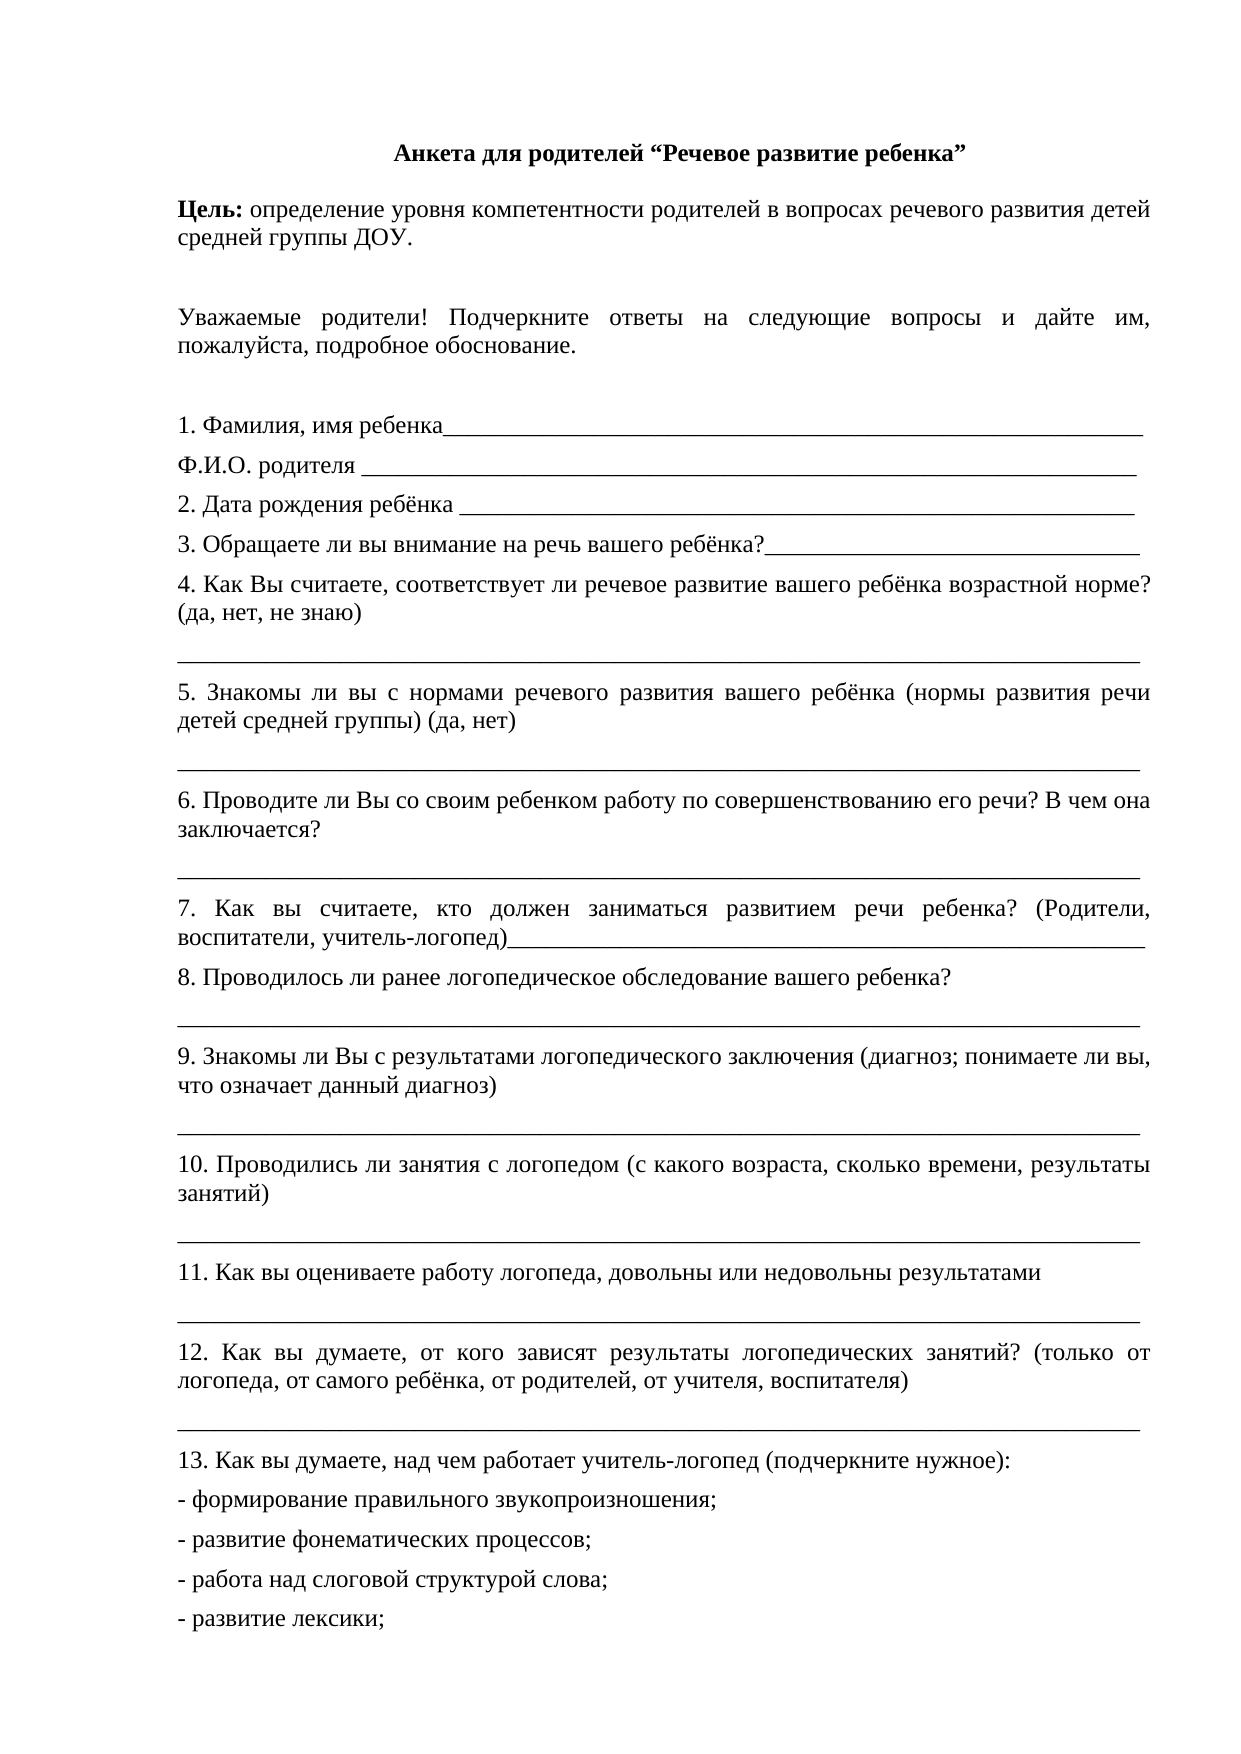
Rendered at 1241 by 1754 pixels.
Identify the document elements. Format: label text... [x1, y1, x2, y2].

text _____________________________________________________________________________ [177, 853, 1152, 882]
text 3. Обращаете ли вы внимание на речь вашего ребёнка?______________________________ [177, 529, 1152, 558]
text 8. Проводилось ли ранее логопедическое обследование вашего ребенка? [177, 962, 1152, 990]
text 6. Проводите ли Вы со своим ребенком работу по совершенствованию его речи? В чем она заключается? [177, 785, 1152, 842]
text _____________________________________________________________________________ [177, 745, 1152, 774]
text 4. Как Вы считаете, соответствует ли речевое развитие вашего ребёнка возрастной норме? (да, нет, не знаю) [177, 569, 1152, 626]
text 13. Как вы думаете, над чем работает учитель-логопед (подчеркните нужное): [177, 1445, 1152, 1473]
text Ф.И.О. родителя ______________________________________________________________ [177, 450, 1152, 478]
text _____________________________________________________________________________ [177, 1405, 1152, 1434]
text 11. Как вы оцениваете работу логопеда, довольны или недовольны результатами [177, 1257, 1152, 1286]
text _____________________________________________________________________________ [177, 1001, 1152, 1030]
text 7. Как вы считаете, кто должен заниматься развитием речи ребенка? (Родители, воспитатели, учитель-логопед)___________________________________________________ [177, 893, 1152, 951]
text Анкета для родителей “Речевое развитие ребенка” [208, 138, 1152, 167]
text _____________________________________________________________________________ [177, 1109, 1152, 1138]
text - развитие фонематических процессов; [177, 1524, 1152, 1553]
text 1. Фамилия, имя ребенка________________________________________________________ [177, 410, 1152, 439]
text _____________________________________________________________________________ [177, 637, 1152, 666]
text - работа над слоговой структурой слова; [177, 1564, 1152, 1592]
text _____________________________________________________________________________ [177, 1217, 1152, 1246]
text 12. Как вы думаете, от кого зависят результаты логопедических занятий? (только от логопеда, от самого ребёнка, от родителей, от учителя, воспитателя) [177, 1337, 1152, 1394]
text _____________________________________________________________________________ [177, 1297, 1152, 1326]
text - развитие лексики; [177, 1603, 1152, 1632]
text 9. Знакомы ли Вы с результатами логопедического заключения (диагноз; понимаете ли вы, что означает данный диагноз) [177, 1041, 1152, 1098]
text 10. Проводились ли занятия с логопедом (с какого возраста, сколько времени, результаты занятий) [177, 1149, 1152, 1207]
text Цель: определение уровня компетентности родителей в вопросах речевого развития детей средней группы ДОУ. [177, 194, 1152, 251]
text 2. Дата рождения ребёнка ______________________________________________________ [177, 489, 1152, 518]
text Уважаемые родители! Подчеркните ответы на следующие вопросы и дайте им, пожалуйста, подробное обоснование. [177, 302, 1152, 359]
text 5. Знакомы ли вы с нормами речевого развития вашего ребёнка (нормы развития речи детей средней группы) (да, нет) [177, 677, 1152, 734]
text - формирование правильного звукопроизношения; [177, 1484, 1152, 1513]
